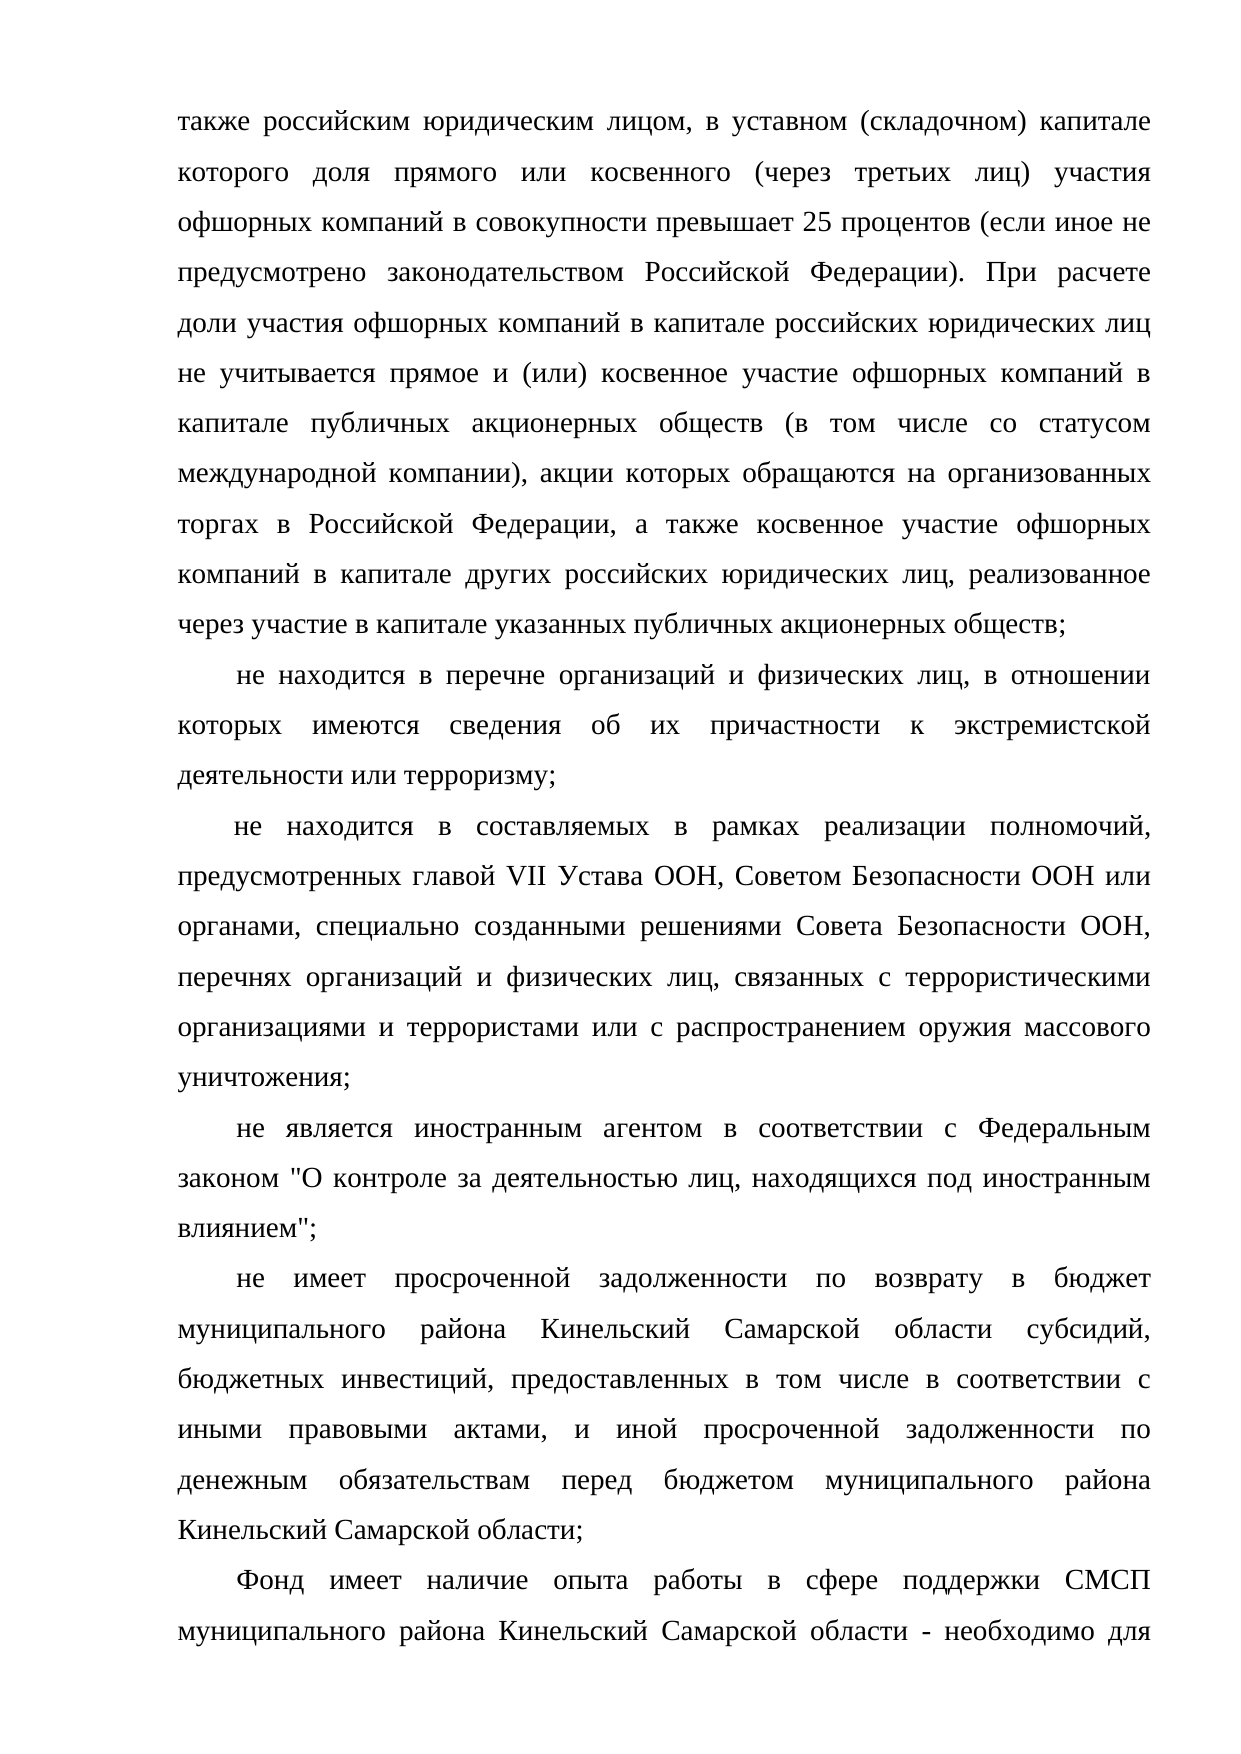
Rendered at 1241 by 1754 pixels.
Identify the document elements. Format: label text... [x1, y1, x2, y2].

text не является иностранным агентом в соответствии с Федеральным законом "О контроле за деятельностью лиц, находящихся под иностранным влиянием"; [177, 1110, 1152, 1244]
text не находится в перечне организаций и физических лиц, в отношении которых имеются сведения об их причастности к экстремистской деятельности или терроризму; [177, 657, 1152, 791]
text не имеет просроченной задолженности по возврату в бюджет муниципального района Кинельский Самарской области субсидий, бюджетных инвестиций, предоставленных в том числе в соответствии с иными правовыми актами, и иной просроченной задолженности по денежным обязательствам перед бюджетом муниципального района Кинельский Самарской области; [177, 1261, 1152, 1546]
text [177, 1562, 1152, 1646]
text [177, 103, 1152, 640]
text не находится в составляемых в рамках реализации полномочий, предусмотренных главой VII Устава ООН, Советом Безопасности ООН или органами, специально созданными решениями Совета Безопасности ООН, перечнях организаций и физических лиц, связанных с террористическими организациями и террористами или с распространением оружия массового уничтожения; [177, 808, 1152, 1093]
